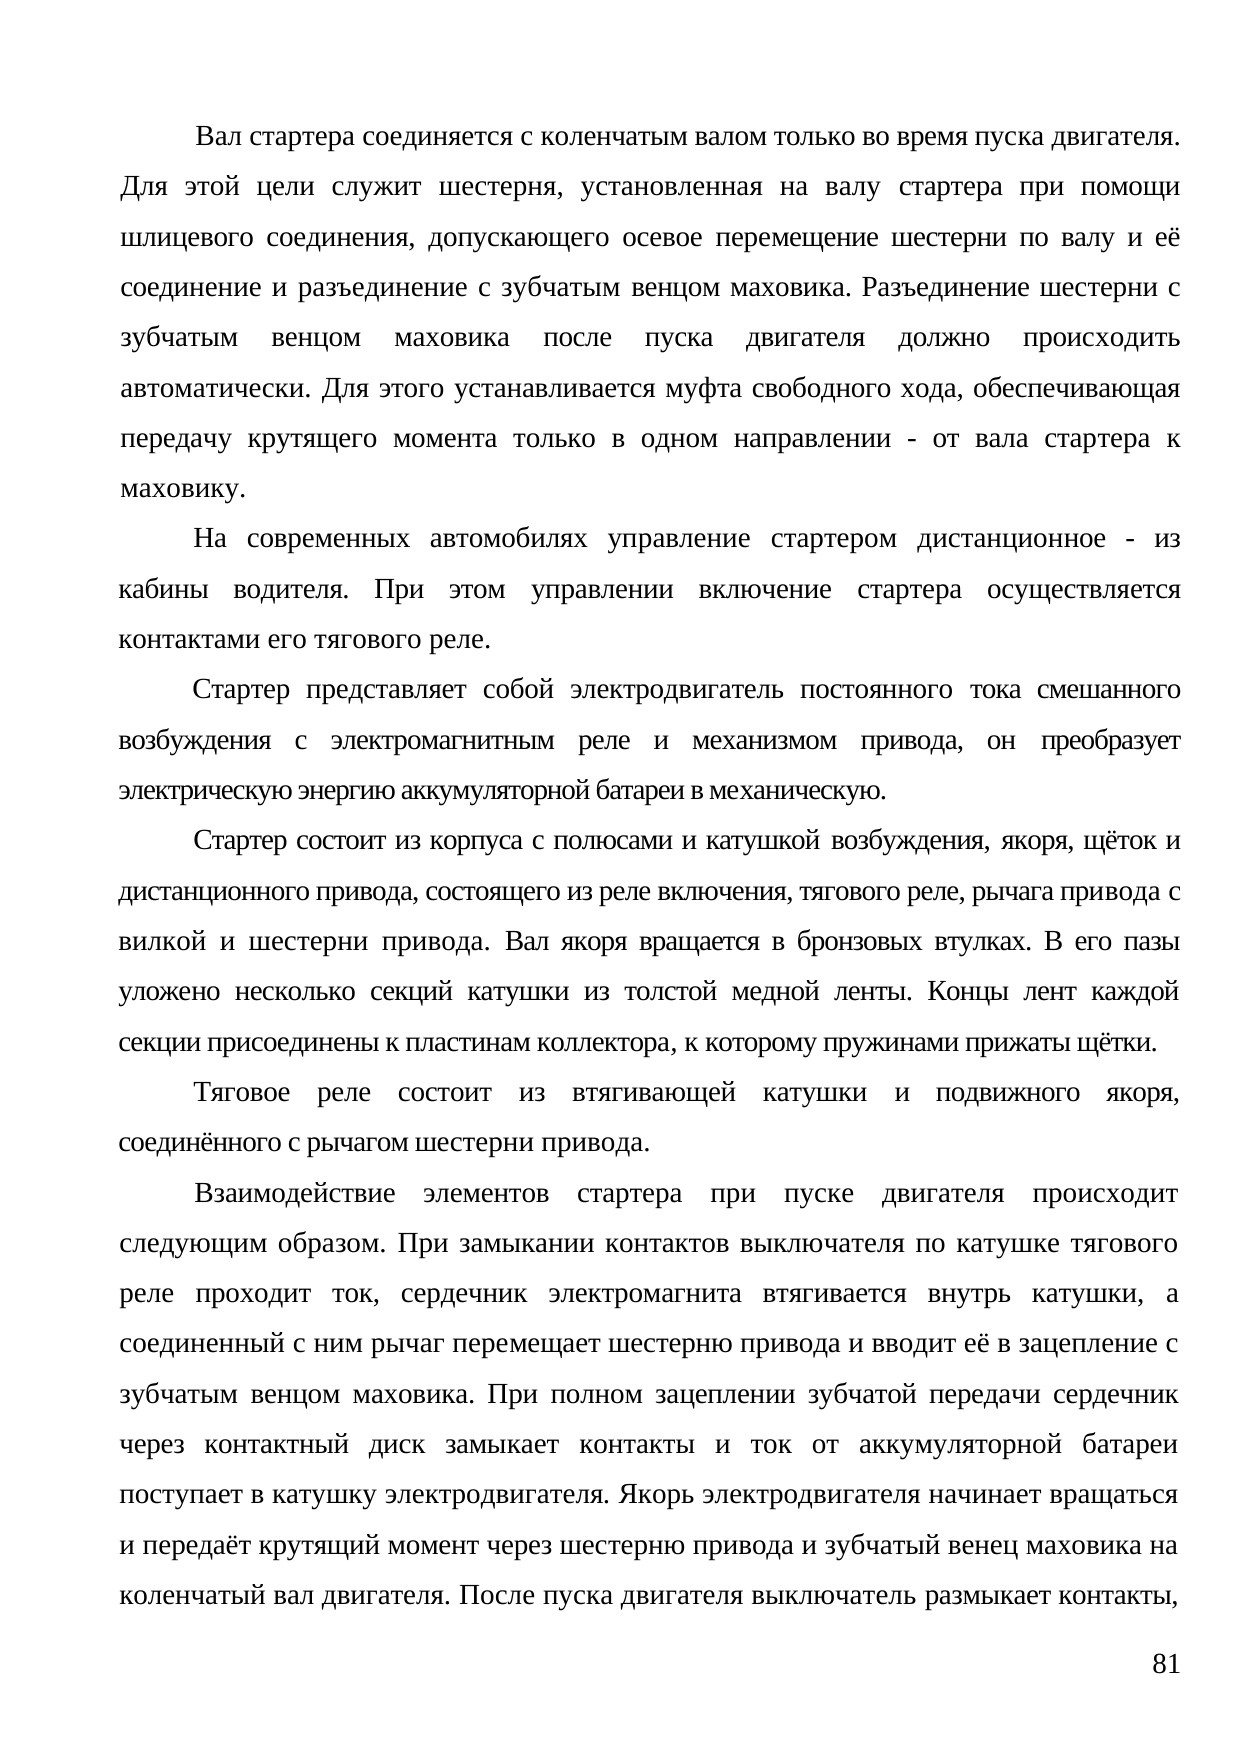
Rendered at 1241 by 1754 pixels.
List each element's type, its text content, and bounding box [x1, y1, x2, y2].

text Вал стартера соединяется с коленчатым валом только во время пуска двигателя. Для этой цели служит шестерня, установленная на валу стартера при помощи шлицевого соединения, допускающего осевое перемещение шестерни по валу и её соединение и разъединение с зубчатым венцом маховика. Разъединение шестерни с зубчатым венцом маховика после пуска двигателя должно происходить автоматически. Для этого устанавливается муфта свободного хода, обеспечивающая передачу крутящего момента только в одном направлении - от вала стартера к маховику. [120, 118, 1181, 504]
text Стартер представляет собой электродвигатель постоянного тока смешанного возбуждения с электромагнитным реле и механизмом привода, он преобразует электрическую энергию аккумуляторной батареи в механическую. [118, 672, 1181, 806]
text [119, 1175, 1179, 1611]
text Тяговое реле состоит из втягивающей катушки и подвижного якоря, соединённого с рычагом шестерни привода. [118, 1074, 1181, 1158]
text На современных автомобилях управление стартером дистанционное - из кабины водителя. При этом управлении включение стартера осуществляется контактами его тягового реле. [118, 521, 1181, 655]
text Стартер состоит из корпуса с полюсами и катушкой возбуждения, якоря, щёток и дистанционного привода, состоящего из реле включения, тягового реле, рычага привода с вилкой и шестерни привода. Вал якоря вращается в бронзовых втулках. В его пазы уложено несколько секций катушки из толстой медной ленты. Концы лент каждой секции присоединены к пластинам коллектора, к которому пружинами прижаты щётки. [118, 822, 1181, 1057]
